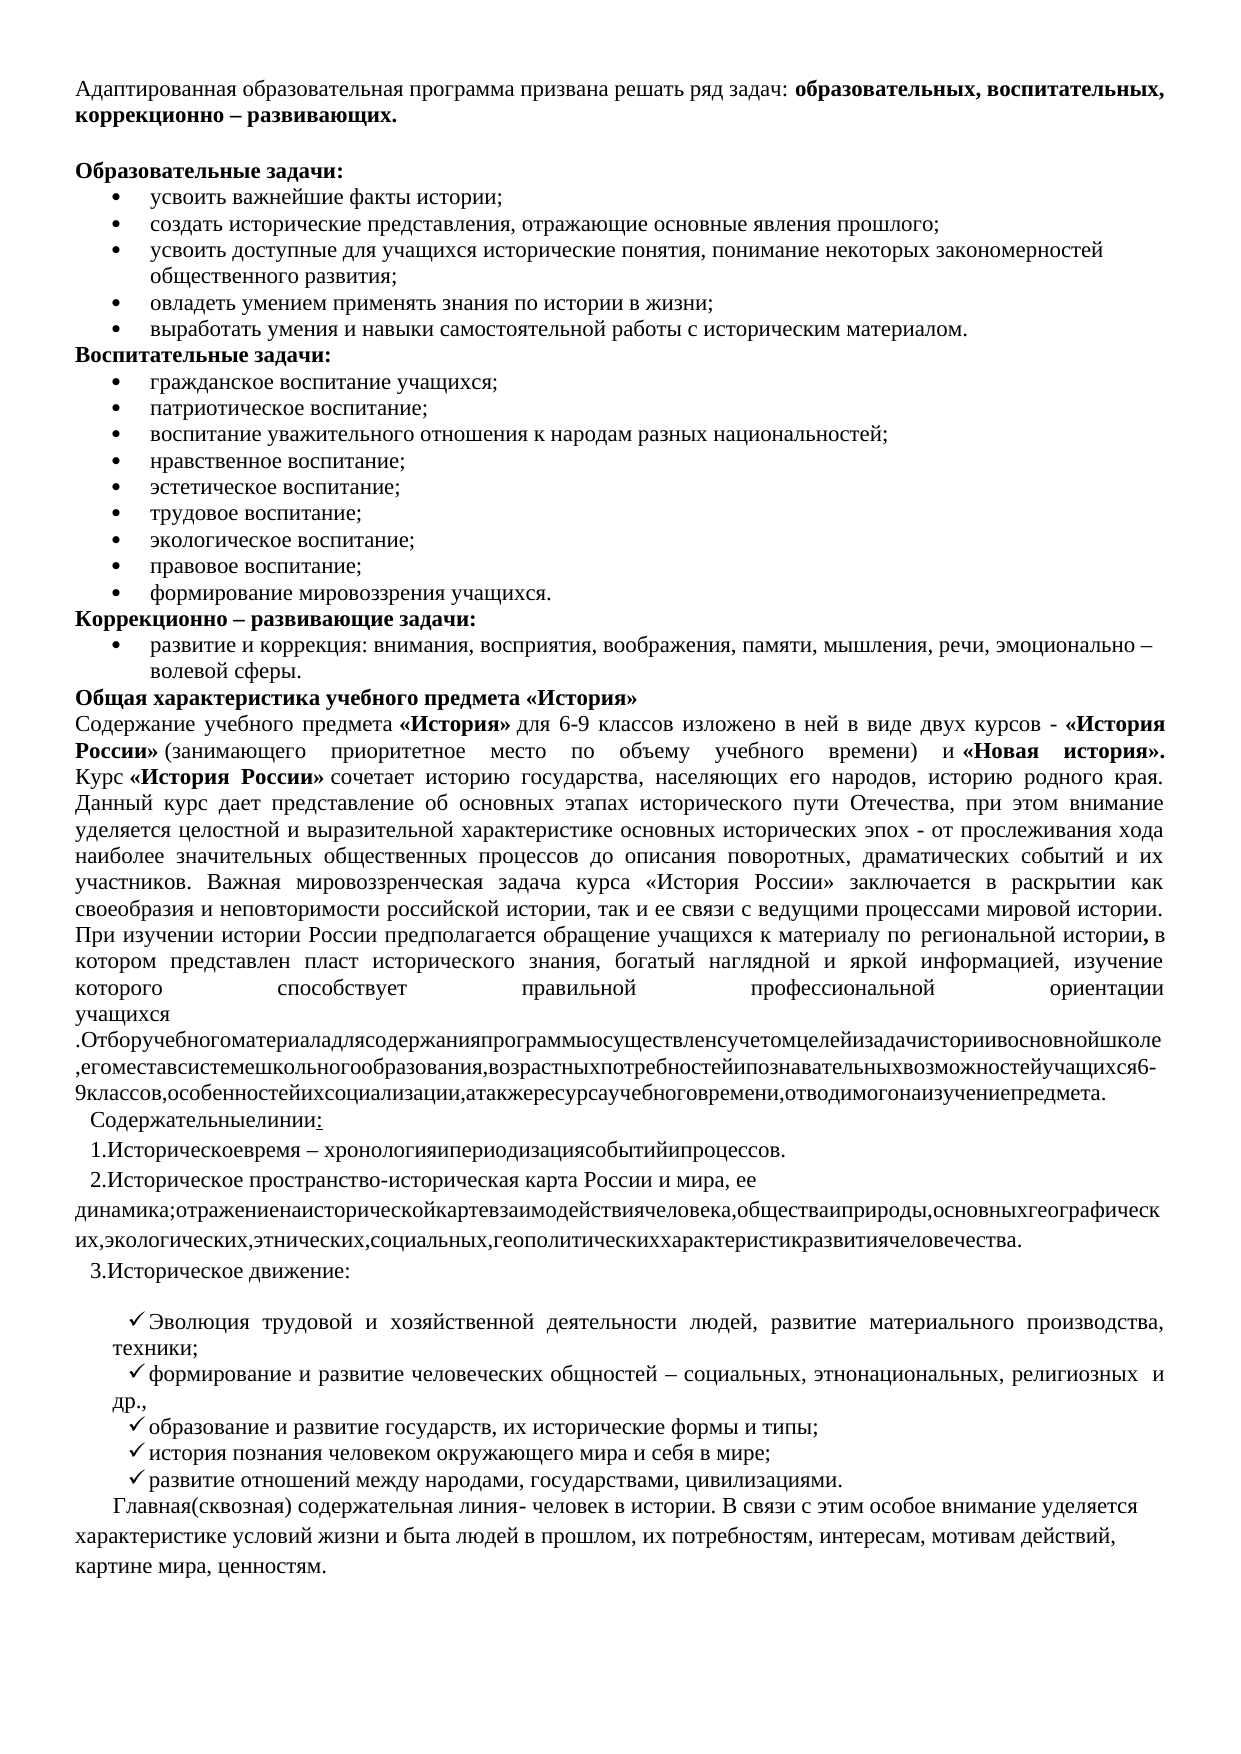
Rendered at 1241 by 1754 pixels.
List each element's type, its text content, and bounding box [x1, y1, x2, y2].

text Адаптированная образовательная программа призвана решать ряд задач: образовательных, воспитательных, коррекционно – развивающих. [75, 75, 1165, 128]
list формирование и развитие человеческих общностей – социальных, этнонациональных, религиозных и др., [112, 1360, 1165, 1413]
text 3.Историческое движение: [75, 1257, 1165, 1283]
list развитие отношений между народами, государствами, цивилизациями. [112, 1466, 1165, 1492]
list эстетическое воспитание; [112, 473, 1165, 499]
list Эволюция трудовой и хозяйственной деятельности людей, развитие материального производства, техники; [112, 1308, 1165, 1360]
text 2.Историческое пространство-историческая карта России и мира, ее динамика;отражениенаисторическойкартевзаимодействиячеловека,обществаиприроды,основныхгеографических,экологических,этнических,социальных,геополитическиххарактеристикразвитиячеловечества. [75, 1166, 1165, 1253]
list воспитание уважительного отношения к народам разных национальностей; [112, 420, 1165, 447]
list история познания человеком окружающего мира и себя в мире; [112, 1439, 1165, 1466]
list трудовое воспитание; [112, 499, 1165, 526]
text Общая характеристика учебного предмета «История» [75, 684, 1165, 710]
list правовое воспитание; [112, 552, 1165, 578]
list формирование мировоззрения учащихся. [112, 578, 1165, 605]
list развитие и коррекция: внимания, восприятия, воображения, памяти, мышления, речи, эмоционально – волевой сферы. [112, 631, 1165, 684]
list усвоить важнейшие факты истории; [112, 183, 1165, 209]
list гражданское воспитание учащихся; [112, 368, 1165, 394]
text Содержание учебного предмета «История» для 6-9 классов изложено в ней в виде двух курсов - «История России» (занимающего приоритетное место по объему учебного времени) и «Новая история». Курс «История России» сочетает историю государства, населяющих его народов, историю родного края. Данный курс дает представление об основных этапах исторического пути Отечества, при этом внимание уделяется целостной и выразительной характеристике основных исторических эпох - от прослеживания хода наиболее значительных общественных процессов до описания поворотных, драматических событий и их участников. Важная мировоззренческая задача курса «История России» заключается в раскрытии как своеобразия и неповторимости российской истории, так и ее связи с ведущими процессами мировой истории. При изучении истории России предполагается обращение учащихся к материалу по региональной истории, в котором представлен пласт исторического знания, богатый наглядной и яркой информацией, изучение которого способствует правильной профессиональной ориентации учащихся.Отборучебногоматериаладлясодержанияпрограммыосуществленсучетомцелейизадачисториивосновнойшколе,егоместавсистемешкольногообразования,возрастныхпотребностейипознавательныхвозможностейучащихся6-9классов,особенностейихсоциализации,атакжересурсаучебноговремени,отводимогонаизучениепредмета. [75, 710, 1165, 1106]
list образование и развитие государств, их исторические формы и типы; [112, 1413, 1165, 1439]
text Содержательныелинии: [75, 1106, 1165, 1132]
list патриотическое воспитание; [112, 394, 1165, 420]
text Воспитательные задачи: [75, 341, 1165, 368]
text Образовательные задачи: [75, 157, 1165, 183]
list усвоить доступные для учащихся исторические понятия, понимание некоторых закономерностей общественного развития; [112, 236, 1165, 289]
list создать исторические представления, отражающие основные явления прошлого; [112, 209, 1165, 236]
list выработать умения и навыки самостоятельной работы с историческим материалом. [112, 315, 1165, 341]
text 1.Историческоевремя – хронологияипериодизациясобытийипроцессов. [75, 1136, 1165, 1162]
text Главная(сквозная) содержательная линия- человек в истории. В связи с этим особое внимание уделяется характеристике условий жизни и быта людей в прошлом, их потребностям, интересам, мотивам действий, картине мира, ценностям. [75, 1492, 1165, 1579]
text Коррекционно – развивающие задачи: [75, 605, 1165, 631]
list экологическое воспитание; [112, 526, 1165, 552]
list овладеть умением применять знания по истории в жизни; [112, 289, 1165, 315]
list нравственное воспитание; [112, 447, 1165, 473]
